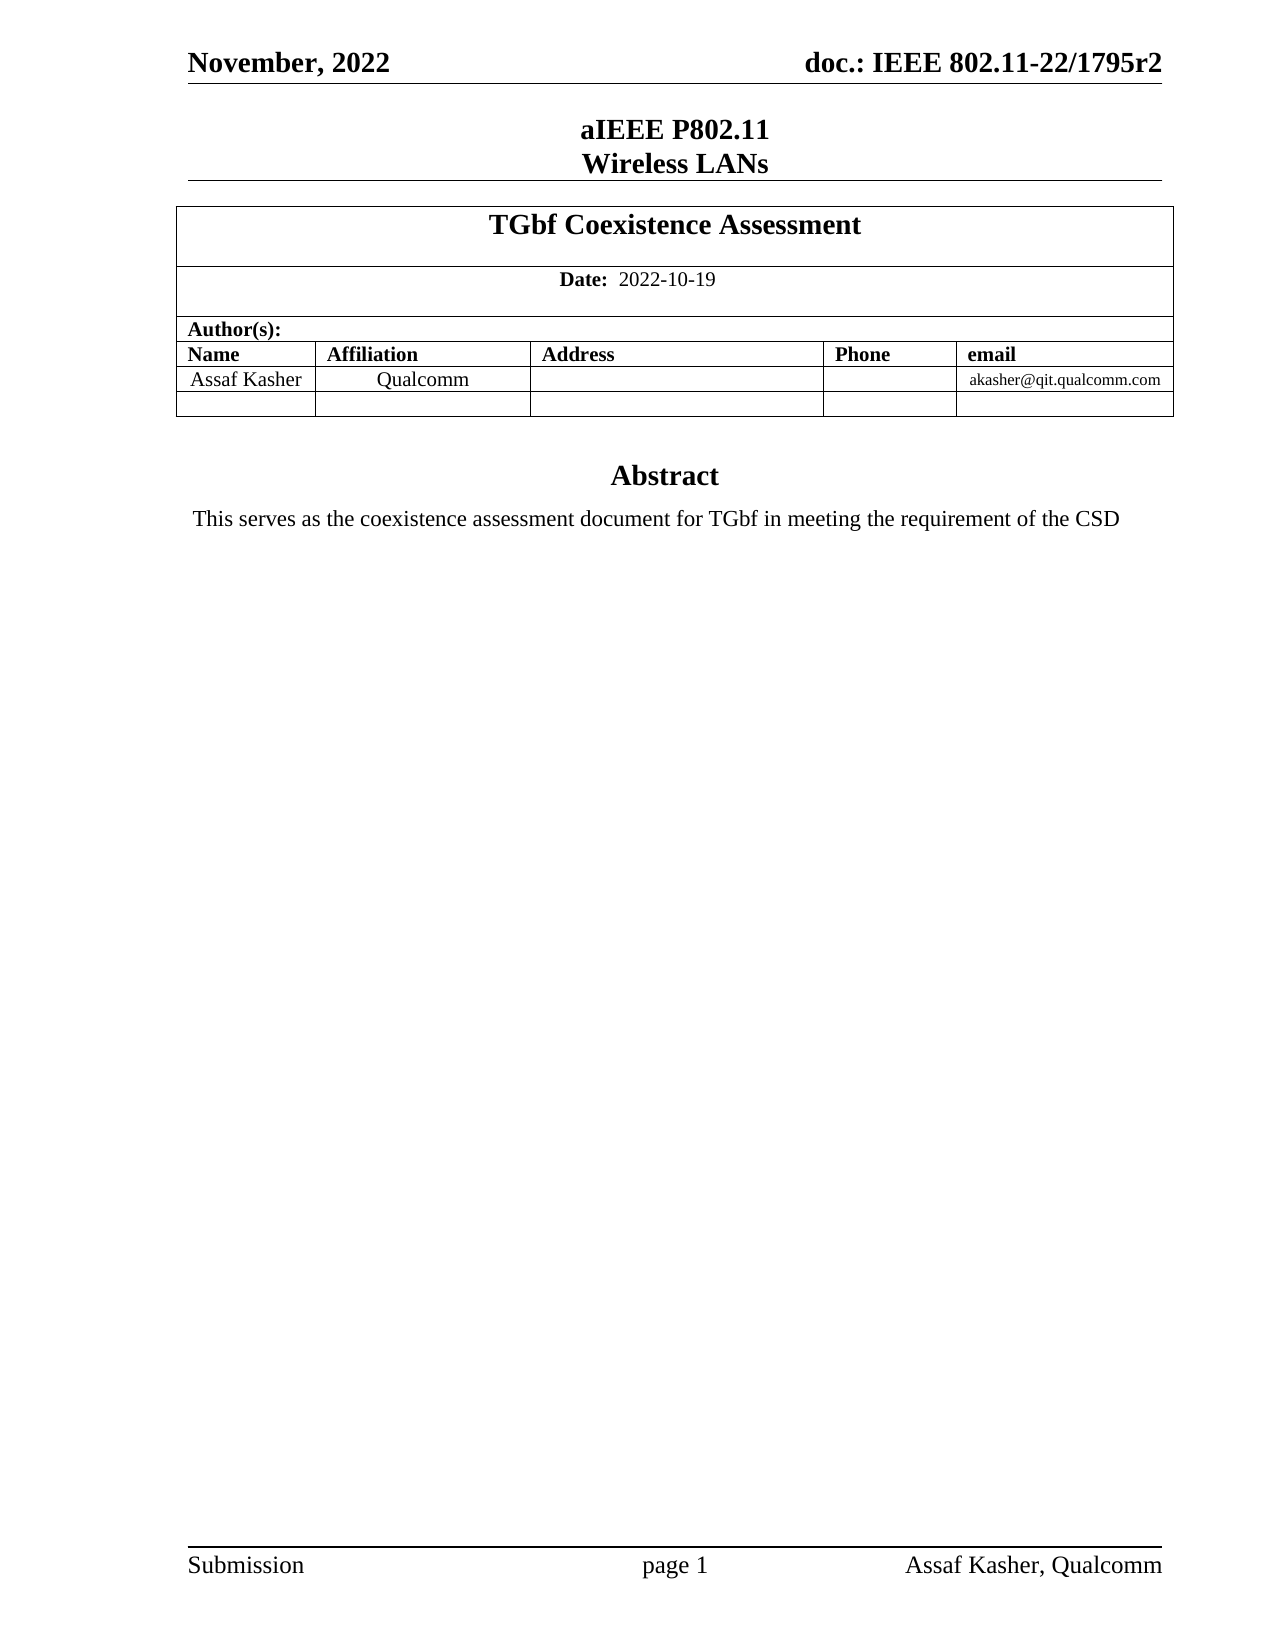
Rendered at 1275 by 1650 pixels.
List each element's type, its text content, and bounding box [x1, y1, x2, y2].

table_cell Name [177, 342, 315, 366]
table_cell Phone [824, 342, 956, 366]
table_cell Qualcomm [316, 367, 530, 391]
table_cell [957, 392, 1173, 416]
table_cell akasher@qit.qualcomm.com [957, 367, 1173, 391]
table_cell [531, 367, 823, 391]
table_cell Date: 2022-10-19 [177, 267, 1173, 316]
table_cell [177, 392, 315, 416]
table_cell [824, 392, 956, 416]
table_cell email [957, 342, 1173, 366]
table_cell Affiliation [316, 342, 530, 366]
table_cell Author(s): [177, 317, 1173, 341]
table_cell [531, 392, 823, 416]
table_cell Assaf Kasher [177, 367, 315, 391]
table_cell Address [531, 342, 823, 366]
table_cell [824, 367, 956, 391]
table_cell [316, 392, 530, 416]
table_header TGbf Coexistence Assessment [177, 207, 1173, 266]
text aIEEE P802.11 Wireless LANs [187, 112, 1162, 181]
